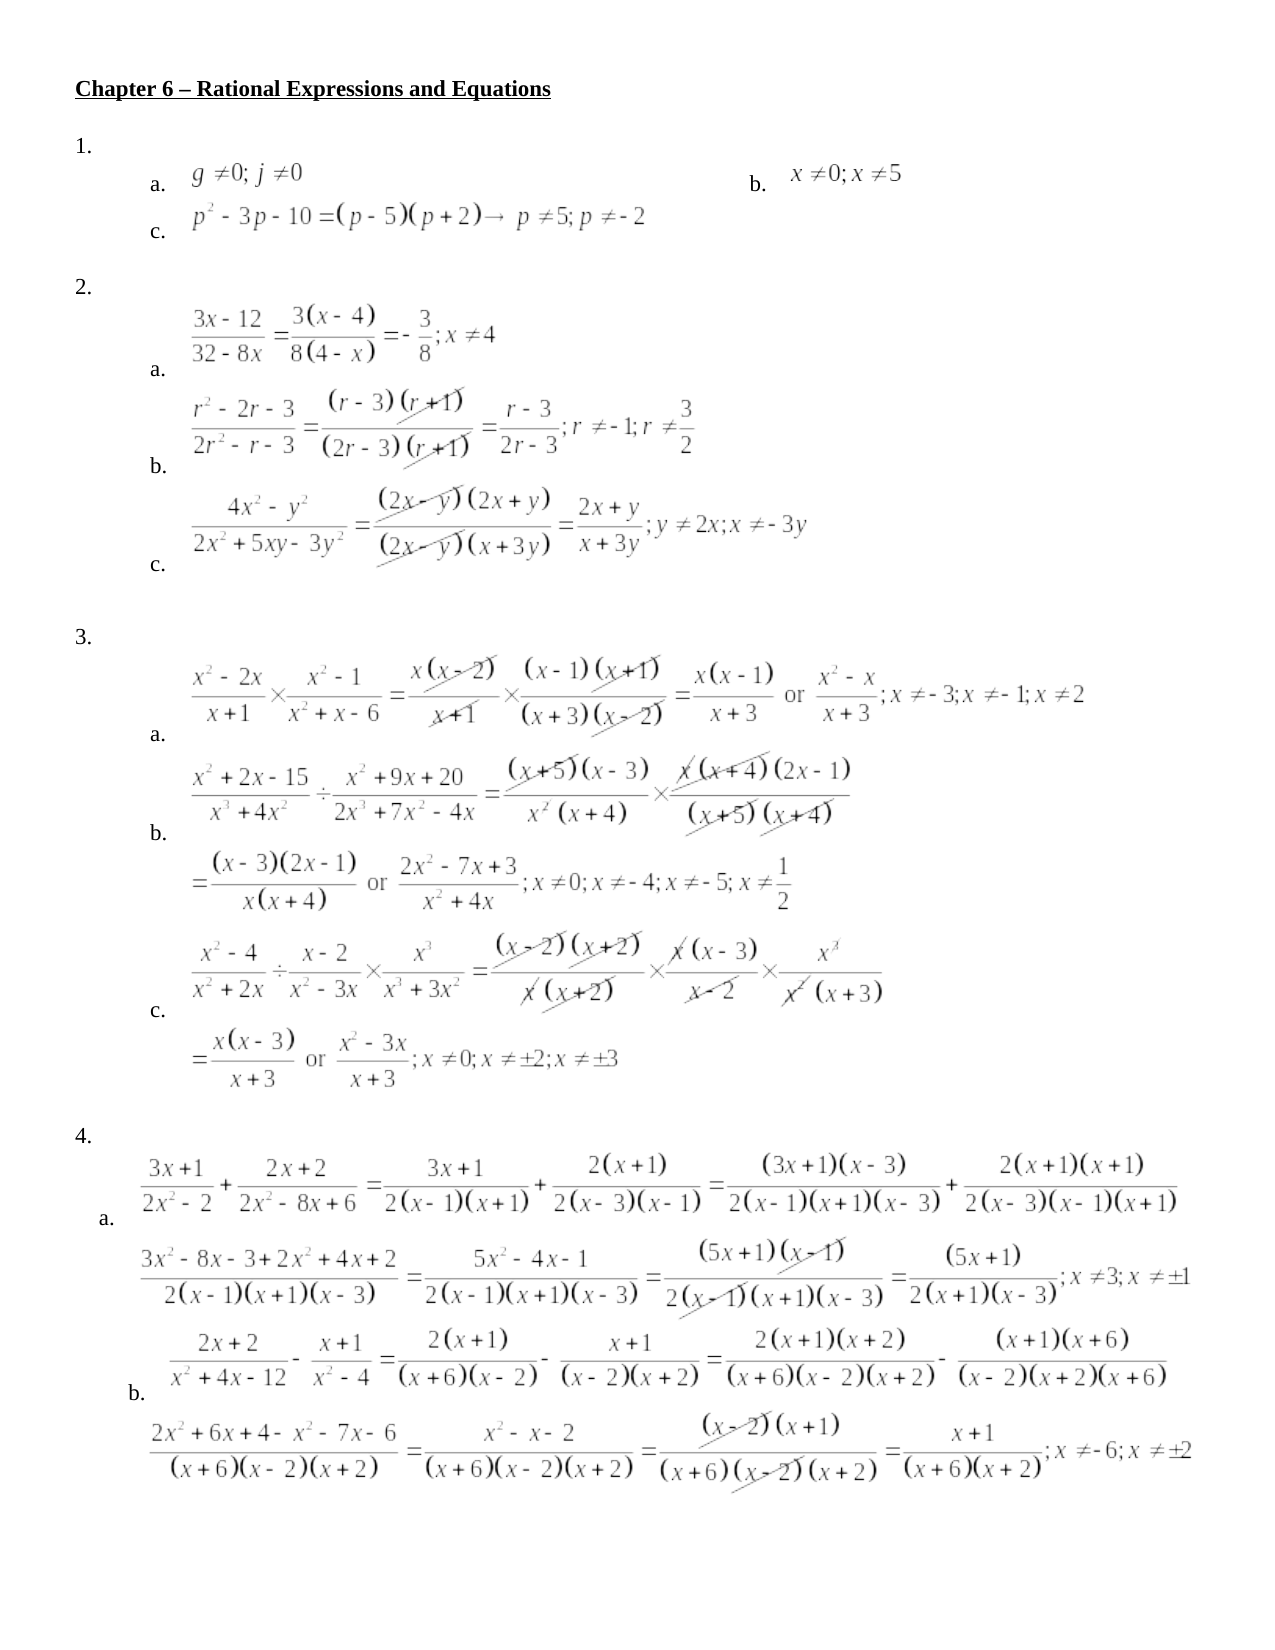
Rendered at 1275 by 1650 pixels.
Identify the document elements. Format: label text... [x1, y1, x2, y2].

list Chapter 6 – Rational Expressions and Equations [75, 75, 1200, 101]
